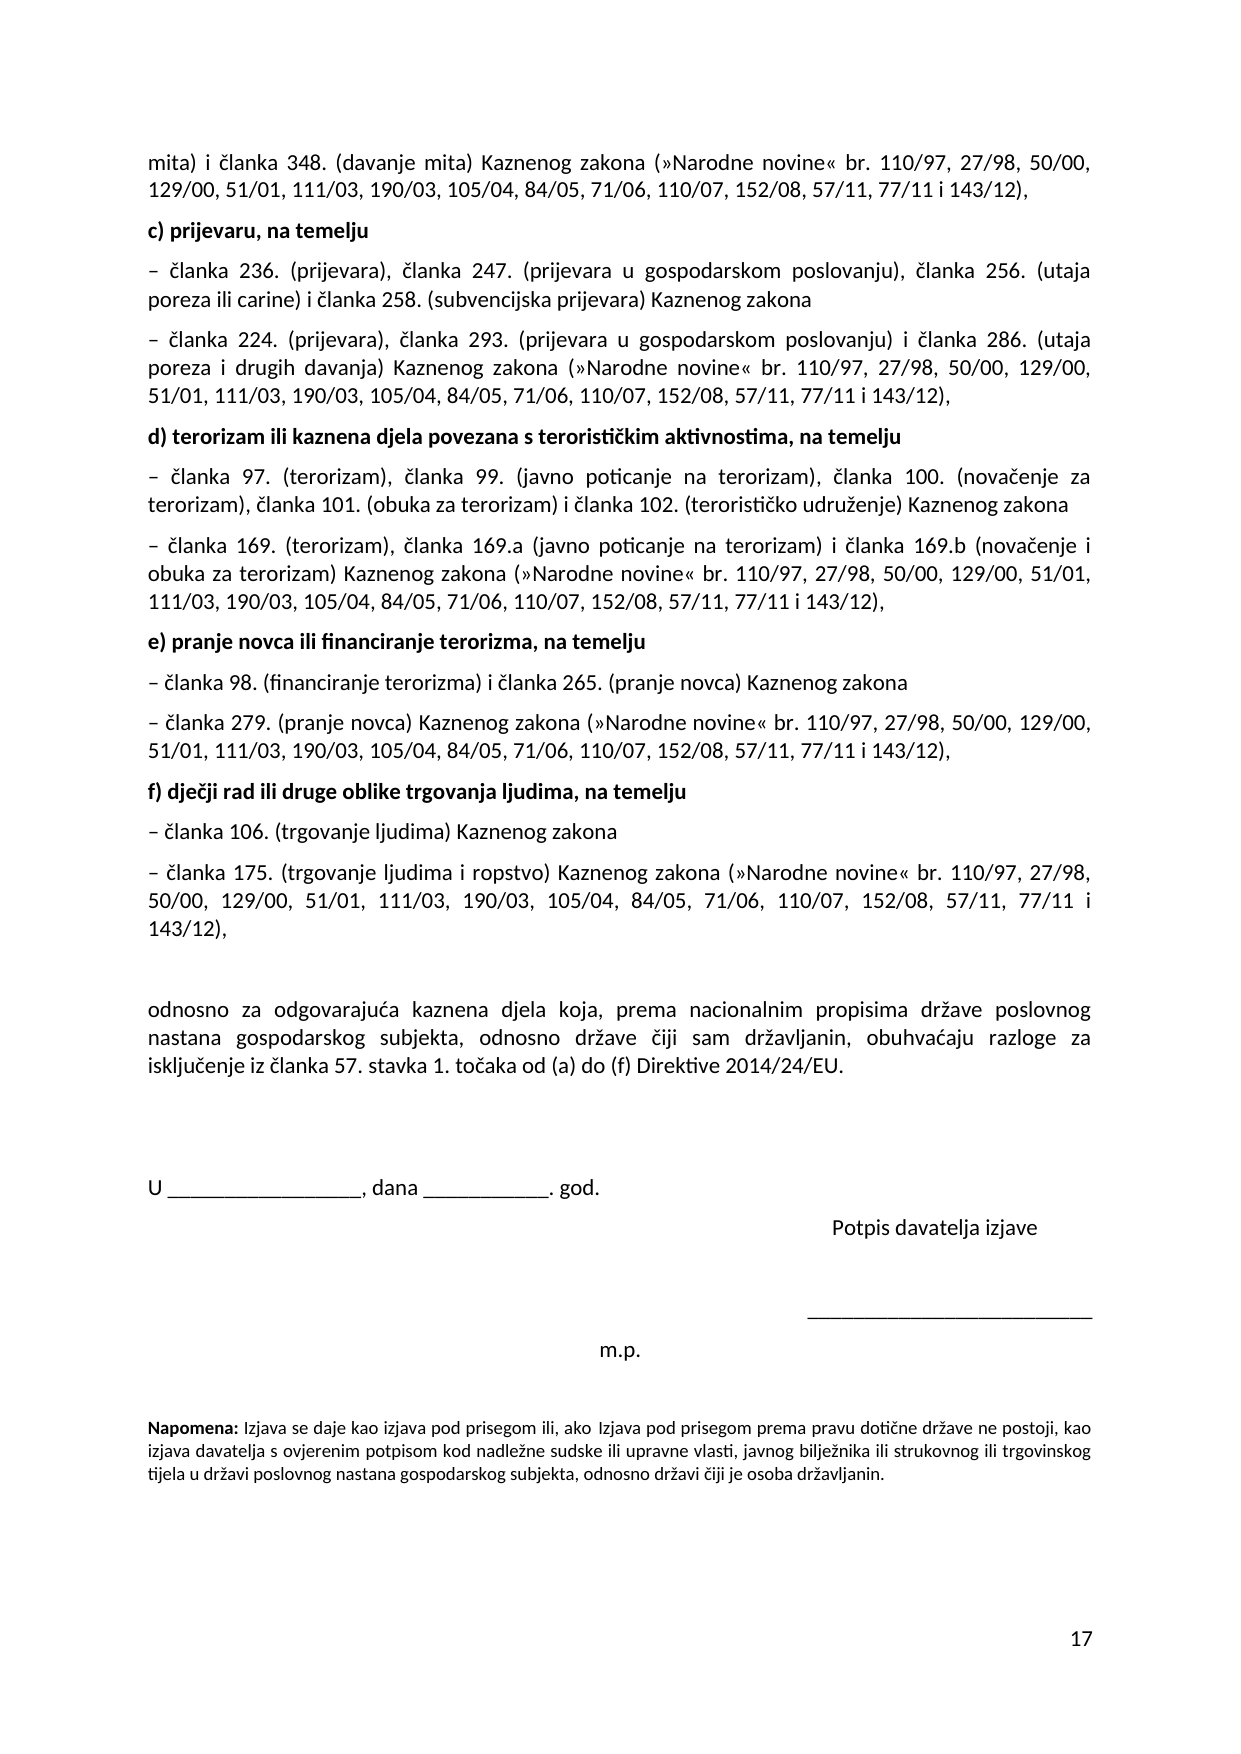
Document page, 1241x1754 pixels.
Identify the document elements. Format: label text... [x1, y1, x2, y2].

text – članka 97. (terorizam), članka 99. (javno poticanje na terorizam), članka 100. (novačenje za terorizam), članka 101. (obuka za terorizam) i članka 102. (terorističko udruženje) Kaznenog zakona [148, 462, 1093, 518]
text odnosno za odgovarajuća kaznena djela koja, prema nacionalnim propisima države poslovnog nastana gospodarskog subjekta, odnosno države čiji sam državljanin, obuhvaćaju razloge za isključenje iz članka 57. stavka 1. točaka od (a) do (f) Direktive 2014/24/EU. [148, 995, 1093, 1079]
text d) terorizam ili kaznena djela povezana s terorističkim aktivnostima, na temelju [148, 422, 1093, 450]
text e) pranje novca ili financiranje terorizma, na temelju [148, 627, 1093, 655]
text m.p. [148, 1335, 1093, 1363]
text U _________________, dana ___________. god. [148, 1173, 1093, 1201]
text – članka 106. (trgovanje ljudima) Kaznenog zakona [148, 817, 1093, 846]
text – članka 169. (terorizam), članka 169.a (javno poticanje na terorizam) i članka 169.b (novačenje i obuka za terorizam) Kaznenog zakona (»Narodne novine« br. 110/97, 27/98, 50/00, 129/00, 51/01, 111/03, 190/03, 105/04, 84/05, 71/06, 110/07, 152/08, 57/11, 77/11 i 143/12), [148, 531, 1093, 615]
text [148, 148, 1093, 204]
text – članka 236. (prijevara), članka 247. (prijevara u gospodarskom poslovanju), članka 256. (utaja poreza ili carine) i članka 258. (subvencijska prijevara) Kaznenog zakona [148, 257, 1093, 313]
text c) prijevaru, na temelju [148, 216, 1093, 244]
text – članka 175. (trgovanje ljudima i ropstvo) Kaznenog zakona (»Narodne novine« br. 110/97, 27/98, 50/00, 129/00, 51/01, 111/03, 190/03, 105/04, 84/05, 71/06, 110/07, 152/08, 57/11, 77/11 i 143/12), [148, 858, 1093, 942]
text Napomena: Izjava se daje kao izjava pod prisegom ili, ako Izjava pod prisegom prema pravu dotične države ne postoji, kao izjava davatelja s ovjerenim potpisom kod nadležne sudske ili upravne vlasti, javnog bilježnika ili strukovnog ili trgovinskog tijela u državi poslovnog nastana gospodarskog subjekta, odnosno državi čiji je osoba državljanin. [148, 1416, 1093, 1484]
text f) dječji rad ili druge oblike trgovanja ljudima, na temelju [148, 777, 1093, 805]
text _________________________ [148, 1294, 1093, 1322]
text – članka 98. (financiranje terorizma) i članka 265. (pranje novca) Kaznenog zakona [148, 668, 1093, 696]
text Potpis davatelja izjave [148, 1213, 1093, 1241]
text – članka 224. (prijevara), članka 293. (prijevara u gospodarskom poslovanju) i članka 286. (utaja poreza i drugih davanja) Kaznenog zakona (»Narodne novine« br. 110/97, 27/98, 50/00, 129/00, 51/01, 111/03, 190/03, 105/04, 84/05, 71/06, 110/07, 152/08, 57/11, 77/11 i 143/12), [148, 325, 1093, 409]
text – članka 279. (pranje novca) Kaznenog zakona (»Narodne novine« br. 110/97, 27/98, 50/00, 129/00, 51/01, 111/03, 190/03, 105/04, 84/05, 71/06, 110/07, 152/08, 57/11, 77/11 i 143/12), [148, 708, 1093, 764]
